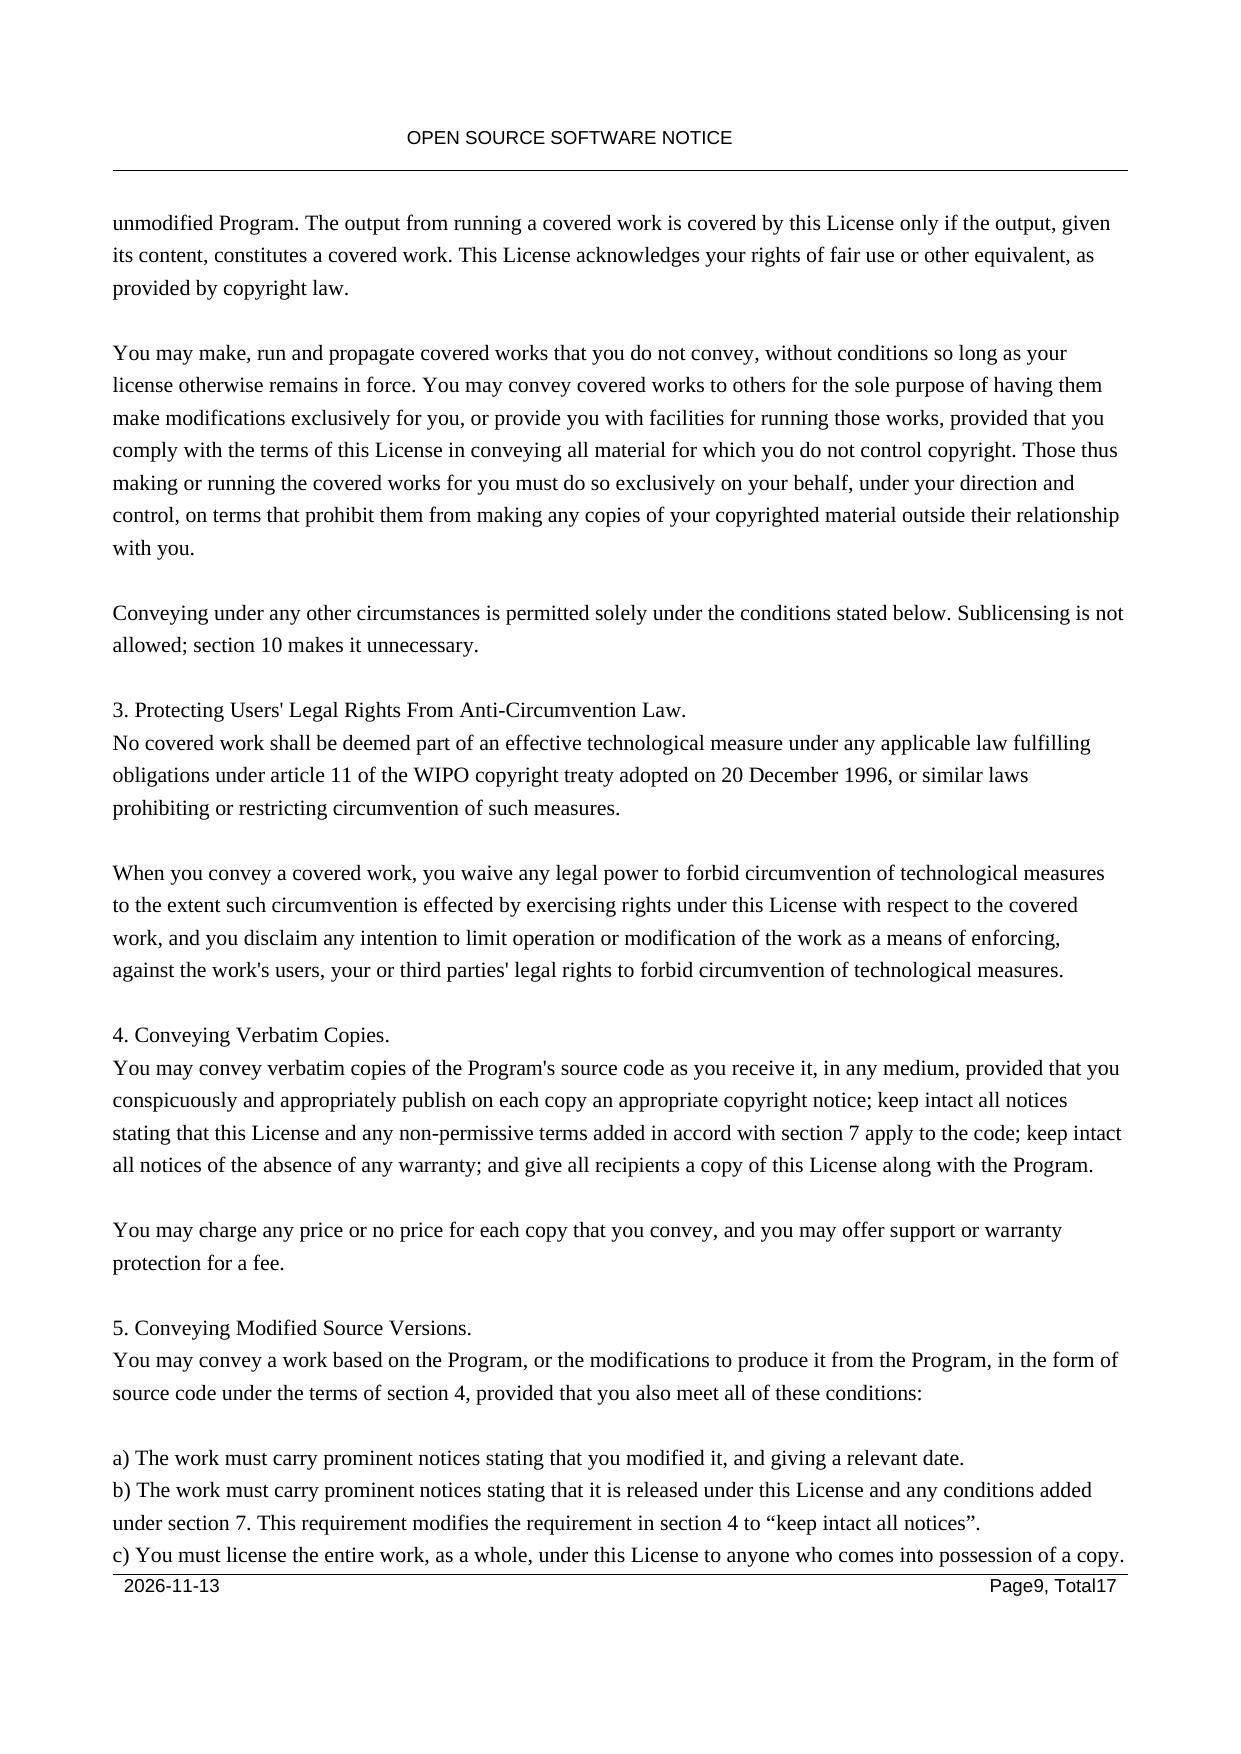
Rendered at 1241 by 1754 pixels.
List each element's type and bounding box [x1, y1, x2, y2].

text [112, 206, 1128, 1571]
